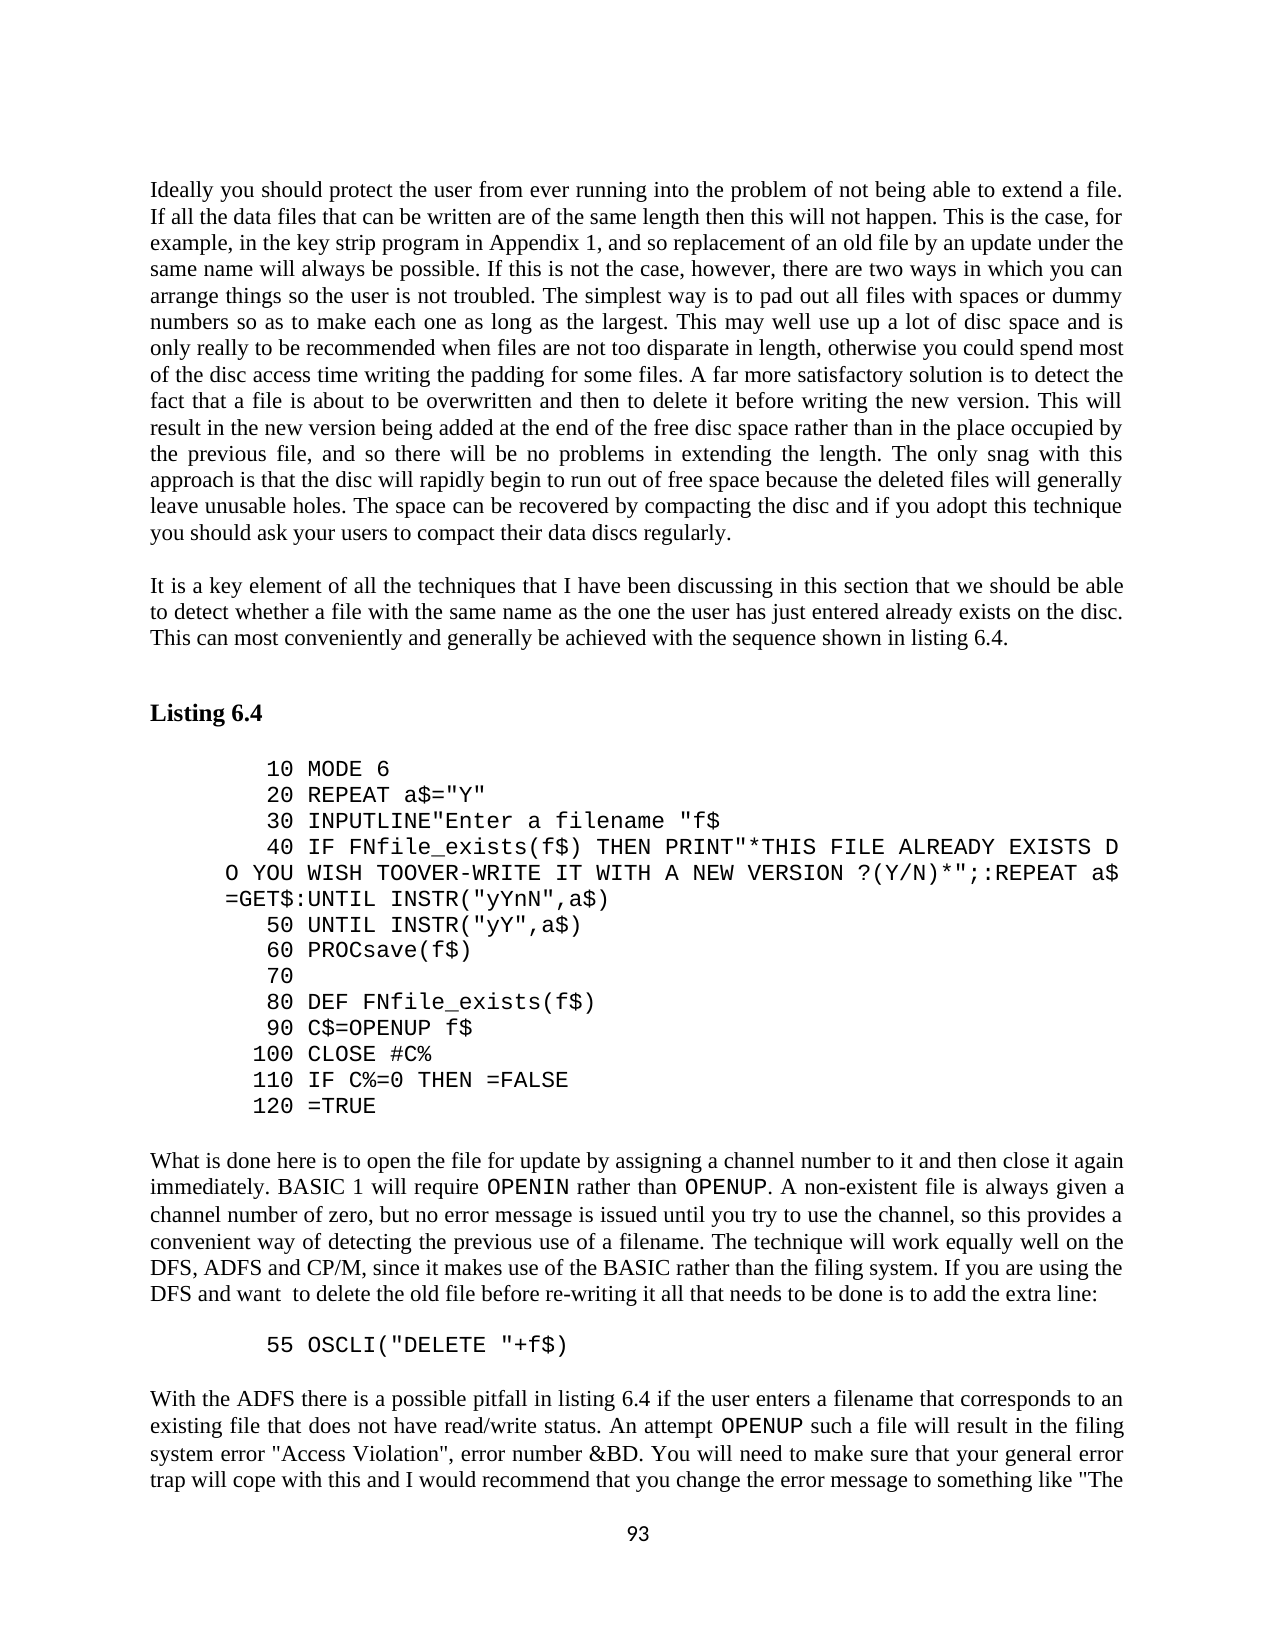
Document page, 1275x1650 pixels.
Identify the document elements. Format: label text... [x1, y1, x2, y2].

text 60 PROCsave(f$) [225, 939, 1125, 965]
text 80 DEF FNfile_exists(f$) [225, 991, 1125, 1017]
text 40 IF FNfile_exists(f$) THEN PRINT"*THIS FILE ALREADY EXISTS D [225, 835, 1125, 861]
text What is done here is to open the file for update by assigning a channel number to it and then close it again immediately. BASIC 1 will require OPENIN rather than OPENUP. A non-existent file is always given a channel number of zero, but no error message is issued until you try to use the channel, so this provides a convenient way of detecting the previous use of a filename. The technique will work equally well on the DFS, ADFS and CP/M, since it makes use of the BASIC rather than the filing system. If you are using the DFS and want to delete the old file before re-writing it all that needs to be done is to add the extra line: [150, 1147, 1125, 1307]
text O YOU WISH TOOVER-WRITE IT WITH A NEW VERSION ?(Y/N)*";:REPEAT a$ [225, 861, 1125, 887]
text 120 =TRUE [225, 1094, 1125, 1120]
text 50 UNTIL INSTR("yY",a$) [225, 913, 1125, 939]
text 110 IF C%=0 THEN =FALSE [225, 1068, 1125, 1094]
text =GET$:UNTIL INSTR("yYnN",a$) [225, 887, 1125, 913]
subtitle Listing 6.4 [150, 698, 1125, 727]
text 30 INPUTLINE"Enter a filename "f$ [225, 809, 1125, 835]
text It is a key element of all the techniques that I have been discussing in this section that we should be able to detect whether a file with the same name as the one the user has just entered already exists on the disc. This can most conveniently and generally be achieved with the sequence shown in listing 6.4. [150, 572, 1125, 651]
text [150, 1385, 1125, 1493]
text 90 C$=OPENUP f$ [225, 1017, 1125, 1043]
text 20 REPEAT a$="Y" [225, 783, 1125, 809]
text 55 OSCLI("DELETE "+f$) [150, 1333, 1125, 1359]
text Ideally you should protect the user from ever running into the problem of not being able to extend a file. If all the data files that can be written are of the same length then this will not happen. This is the case, for example, in the key strip program in Appendix 1, and so replacement of an old file by an update under the same name will always be possible. If this is not the case, however, there are two ways in which you can arrange things so the user is not troubled. The simplest way is to pad out all files with spaces or dummy numbers so as to make each one as long as the largest. This may well use up a lot of disc space and is only really to be recommended when files are not too disparate in length, otherwise you could spend most of the disc access time writing the padding for some files. A far more satisfactory solution is to detect the fact that a file is about to be overwritten and then to delete it before writing the new version. This will result in the new version being added at the end of the free disc space rather than in the place occupied by the previous file, and so there will be no problems in extending the length. The only snag with this approach is that the disc will rapidly begin to run out of free space because the deleted files will generally leave unusable holes. The space can be recovered by compacting the disc and if you adopt this technique you should ask your users to compact their data discs regularly. [150, 176, 1125, 545]
text 10 MODE 6 [225, 757, 1125, 783]
text 100 CLOSE #C% [225, 1043, 1125, 1068]
text 70 [225, 965, 1125, 991]
